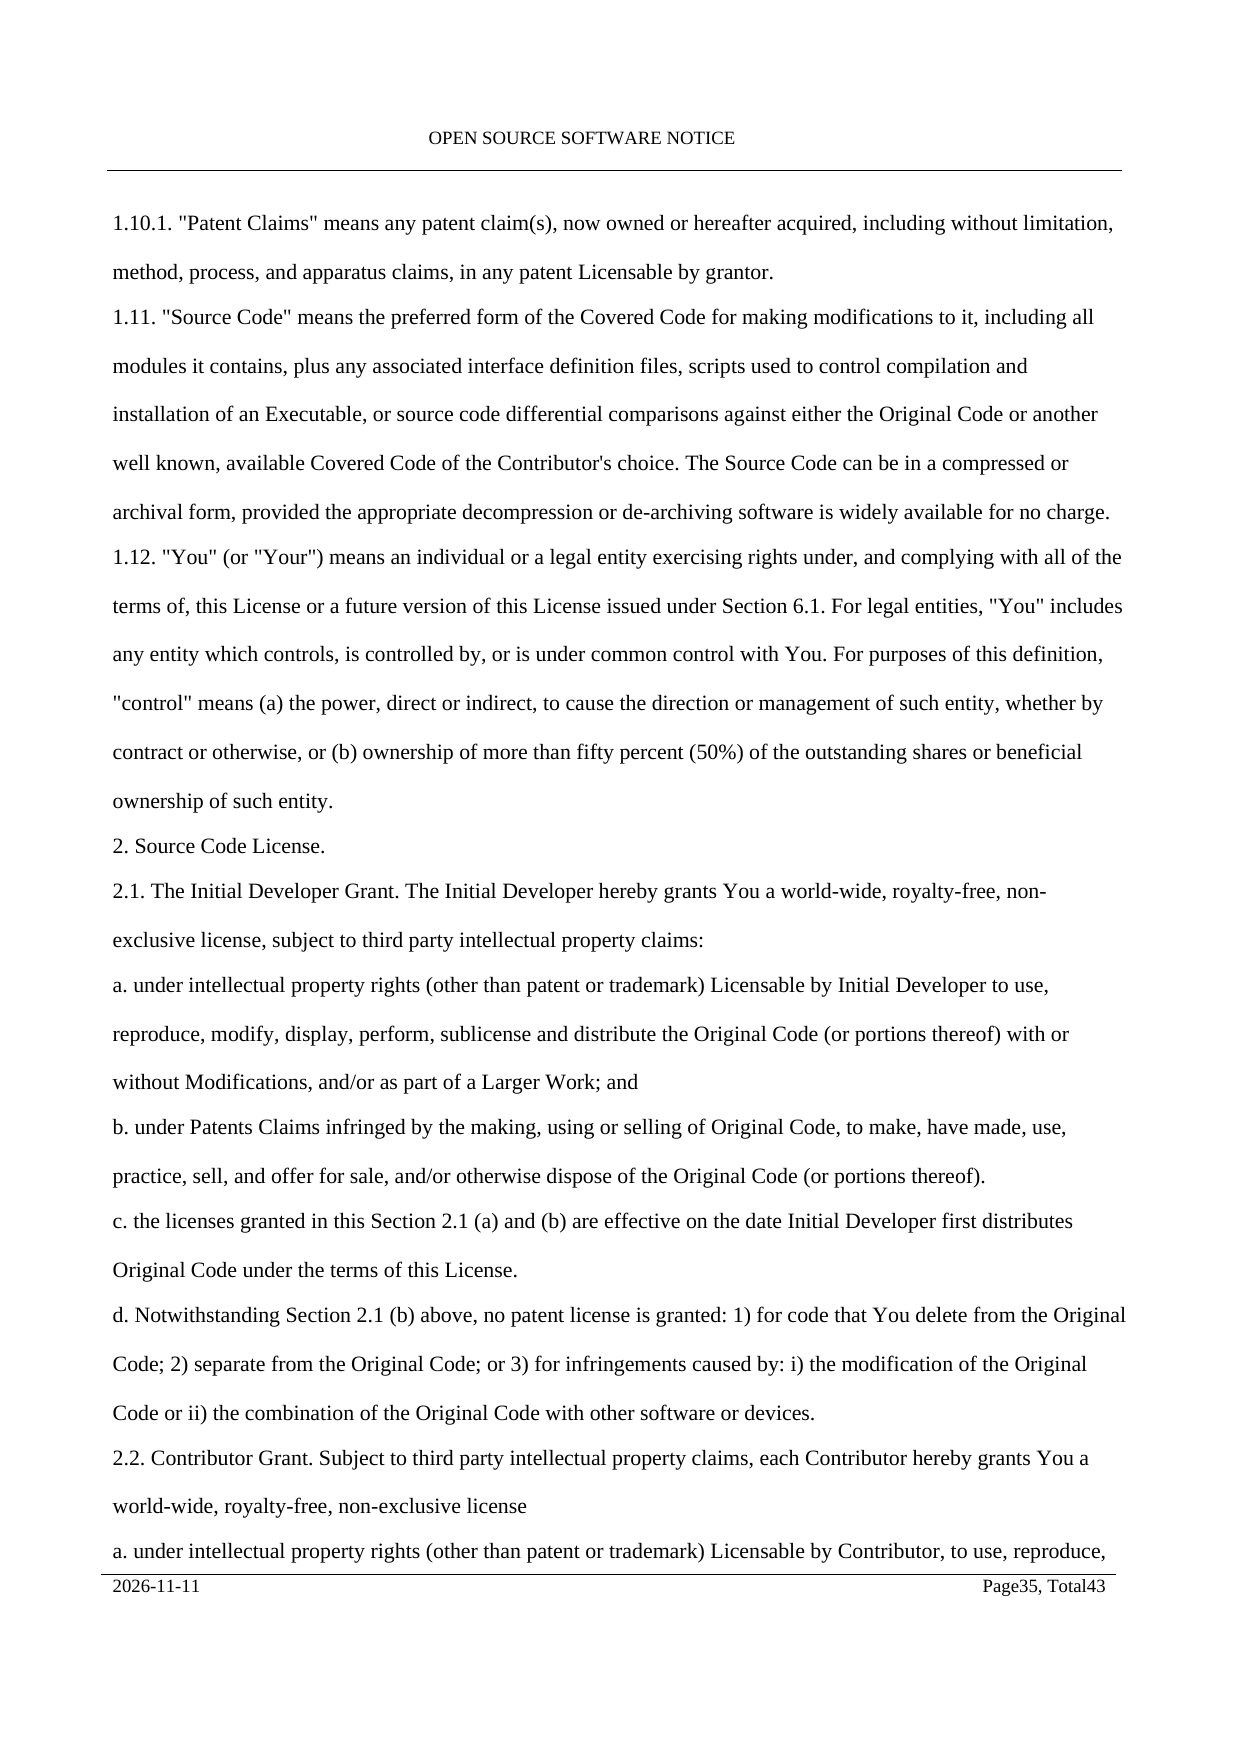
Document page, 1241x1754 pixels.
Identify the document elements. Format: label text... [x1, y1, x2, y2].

text c. the licenses granted in this Section 2.1 (a) and (b) are effective on the date Initial Developer first distributes Original Code under the terms of this License. [112, 1204, 1128, 1286]
text a. under intellectual property rights (other than patent or trademark) Licensable by Initial Developer to use, reproduce, modify, display, perform, sublicense and distribute the Original Code (or portions thereof) with or without Modifications, and/or as part of a Larger Work; and [112, 968, 1128, 1098]
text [112, 1535, 1128, 1567]
text 2.2. Contributor Grant. Subject to third party intellectual property claims, each Contributor hereby grants You a world-wide, royalty-free, non-exclusive license [112, 1441, 1128, 1522]
text 1.12. "You" (or "Your") means an individual or a legal entity exercising rights under, and complying with all of the terms of, this License or a future version of this License issued under Section 6.1. For legal entities, "You" includes any entity which controls, is controlled by, or is under common control with You. For purposes of this definition, "control" means (a) the power, direct or indirect, to cause the direction or management of such entity, whether by contract or otherwise, or (b) ownership of more than fifty percent (50%) of the outstanding shares or beneficial ownership of such entity. [112, 540, 1128, 817]
text 1.11. "Source Code" means the preferred form of the Covered Code for making modifications to it, including all modules it contains, plus any associated interface definition files, scripts used to control compilation and installation of an Executable, or source code differential comparisons against either the Original Code or another well known, available Covered Code of the Contributor's choice. The Source Code can be in a compressed or archival form, provided the appropriate decompression or de-archiving software is widely available for no charge. [112, 300, 1128, 528]
text b. under Patents Claims infringed by the making, using or selling of Original Code, to make, have made, use, practice, sell, and offer for sale, and/or otherwise dispose of the Original Code (or portions thereof). [112, 1111, 1128, 1192]
text d. Notwithstanding Section 2.1 (b) above, no patent license is granted: 1) for code that You delete from the Original Code; 2) separate from the Original Code; or 3) for infringements caused by: i) the modification of the Original Code or ii) the combination of the Original Code with other software or devices. [112, 1298, 1128, 1428]
text 1.10.1. "Patent Claims" means any patent claim(s), now owned or hereafter acquired, including without limitation, method, process, and apparatus claims, in any patent Licensable by grantor. [112, 206, 1128, 288]
text 2. Source Code License. [112, 829, 1128, 862]
text 2.1. The Initial Developer Grant. The Initial Developer hereby grants You a world-wide, royalty-free, non-exclusive license, subject to third party intellectual property claims: [112, 874, 1128, 956]
